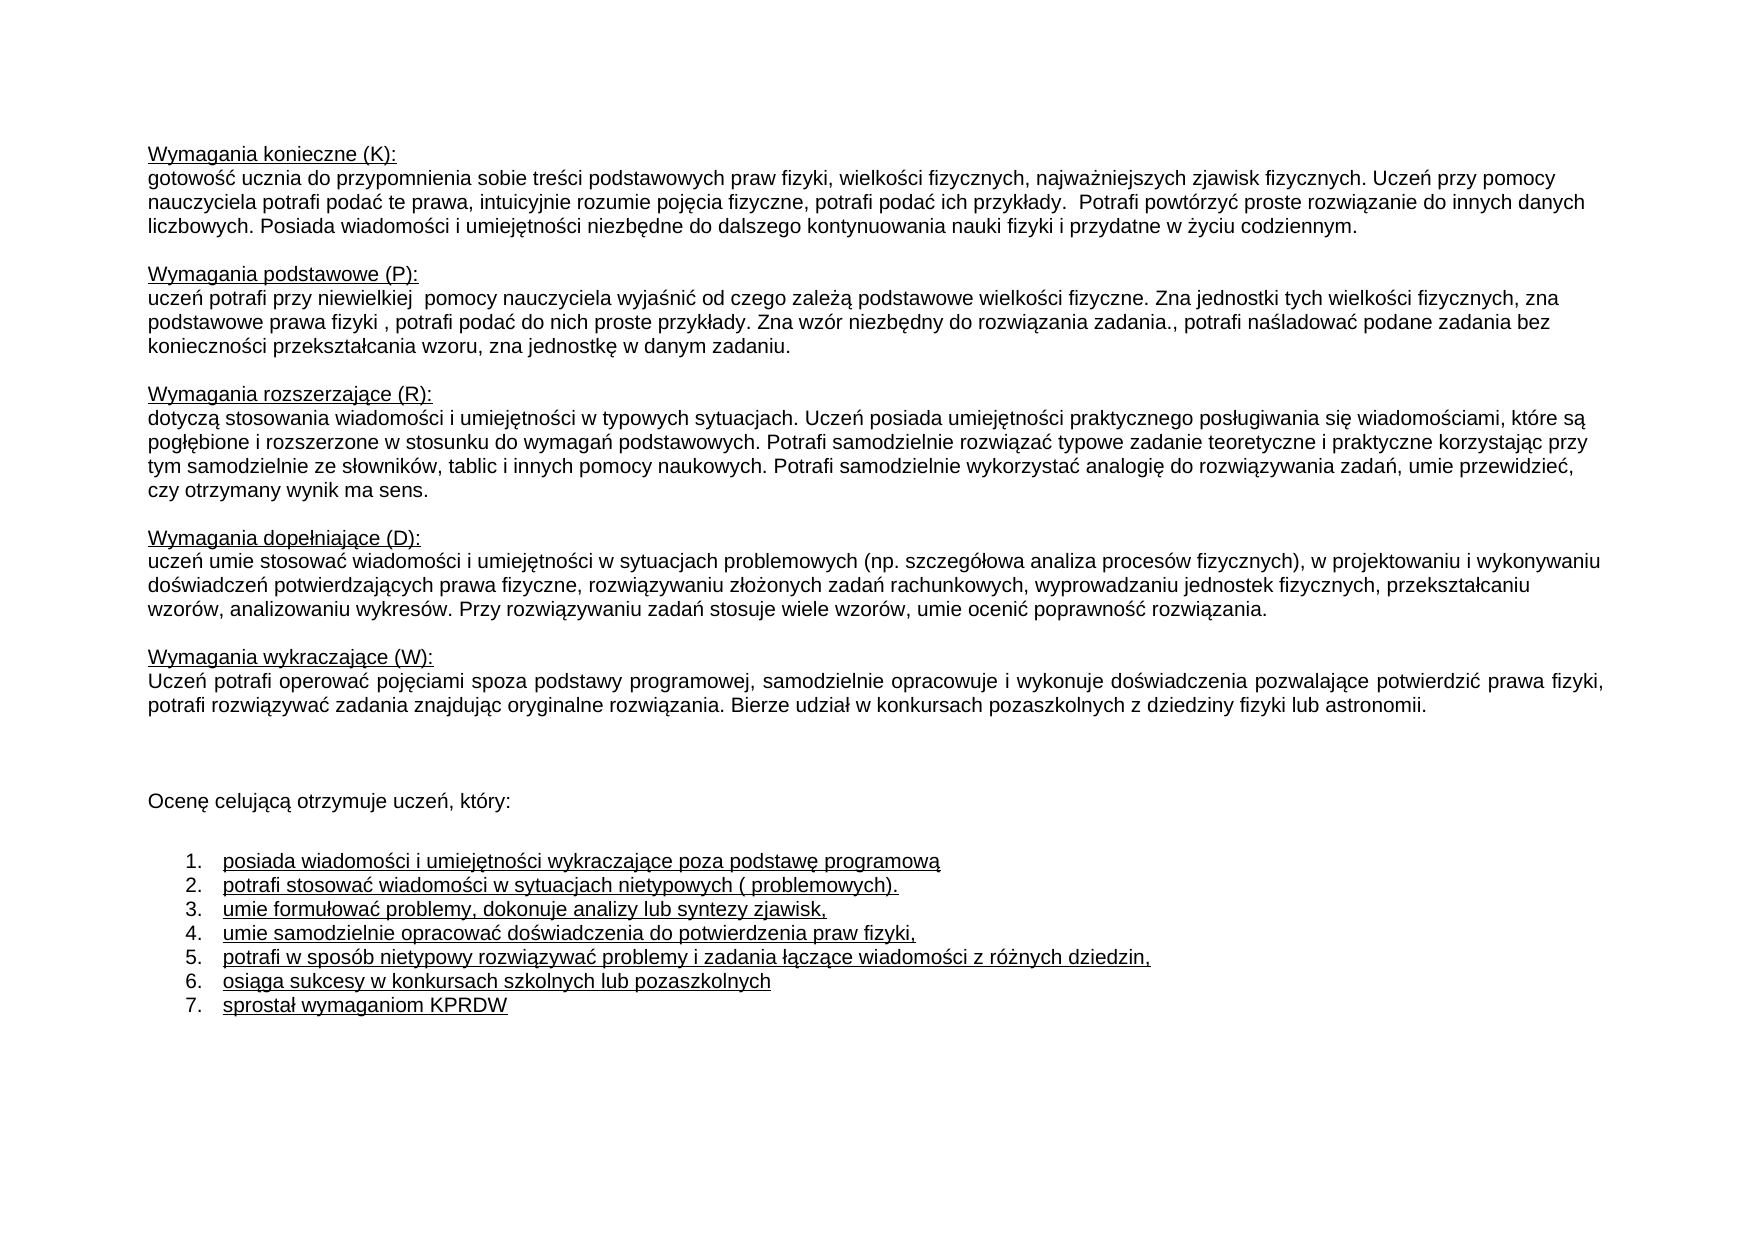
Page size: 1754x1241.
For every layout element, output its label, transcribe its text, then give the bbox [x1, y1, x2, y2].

list potrafi w sposób nietypowy rozwiązywać problemy i zadania łączące wiadomości z różnych dziedzin, [185, 945, 1606, 969]
text Ocenę celującą otrzymuje uczeń, który: [148, 789, 1606, 813]
list umie samodzielnie opracować doświadczenia do potwierdzenia praw fizyki, [185, 921, 1606, 945]
text Uczeń potrafi operować pojęciami spoza podstawy programowej, samodzielnie opracowuje i wykonuje doświadczenia pozwalające potwierdzić prawa fizyki, potrafi rozwiązywać zadania znajdując oryginalne rozwiązania. Bierze udział w konkursach pozaszkolnych z dziedziny fizyki lub astronomii. [148, 669, 1606, 717]
text Wymagania dopełniające (D): [148, 525, 1606, 549]
list umie formułować problemy, dokonuje analizy lub syntezy zjawisk, [185, 897, 1606, 921]
text uczeń potrafi przy niewielkiej pomocy nauczyciela wyjaśnić od czego zależą podstawowe wielkości fizyczne. Zna jednostki tych wielkości fizycznych, zna podstawowe prawa fizyki , potrafi podać do nich proste przykłady. Zna wzór niezbędny do rozwiązania zadania., potrafi naśladować podane zadania bez konieczności przekształcania wzoru, zna jednostkę w danym zadaniu. [148, 286, 1606, 358]
text Wymagania wykraczające (W): [148, 645, 1606, 669]
list posiada wiadomości i umiejętności wykraczające poza podstawę programową [185, 849, 1606, 873]
text Wymagania rozszerzające (R): [148, 382, 1606, 406]
list sprostał wymaganiom KPRDW [185, 993, 1606, 1017]
list potrafi stosować wiadomości w sytuacjach nietypowych ( problemowych). [185, 873, 1606, 897]
text uczeń umie stosować wiadomości i umiejętności w sytuacjach problemowych (np. szczegółowa analiza procesów fizycznych), w projektowaniu i wykonywaniu doświadczeń potwierdzających prawa fizyczne, rozwiązywaniu złożonych zadań rachunkowych, wyprowadzaniu jednostek fizycznych, przekształcaniu wzorów, analizowaniu wykresów. Przy rozwiązywaniu zadań stosuje wiele wzorów, umie ocenić poprawność rozwiązania. [148, 549, 1606, 621]
text Wymagania podstawowe (P): [148, 262, 1606, 286]
list osiąga sukcesy w konkursach szkolnych lub pozaszkolnych [185, 969, 1606, 993]
text gotowość ucznia do przypomnienia sobie treści podstawowych praw fizyki, wielkości fizycznych, najważniejszych zjawisk fizycznych. Uczeń przy pomocy nauczyciela potrafi podać te prawa, intuicyjnie rozumie pojęcia fizyczne, potrafi podać ich przykłady. Potrafi powtórzyć proste rozwiązanie do innych danych liczbowych. Posiada wiadomości i umiejętności niezbędne do dalszego kontynuowania nauki fizyki i przydatne w życiu codziennym. [148, 166, 1606, 238]
text dotyczą stosowania wiadomości i umiejętności w typowych sytuacjach. Uczeń posiada umiejętności praktycznego posługiwania się wiadomościami, które są pogłębione i rozszerzone w stosunku do wymagań podstawowych. Potrafi samodzielnie rozwiązać typowe zadanie teoretyczne i praktyczne korzystając przy tym samodzielnie ze słowników, tablic i innych pomocy naukowych. Potrafi samodzielnie wykorzystać analogię do rozwiązywania zadań, umie przewidzieć, czy otrzymany wynik ma sens. [148, 406, 1606, 501]
text Wymagania konieczne (K): [148, 142, 1606, 166]
